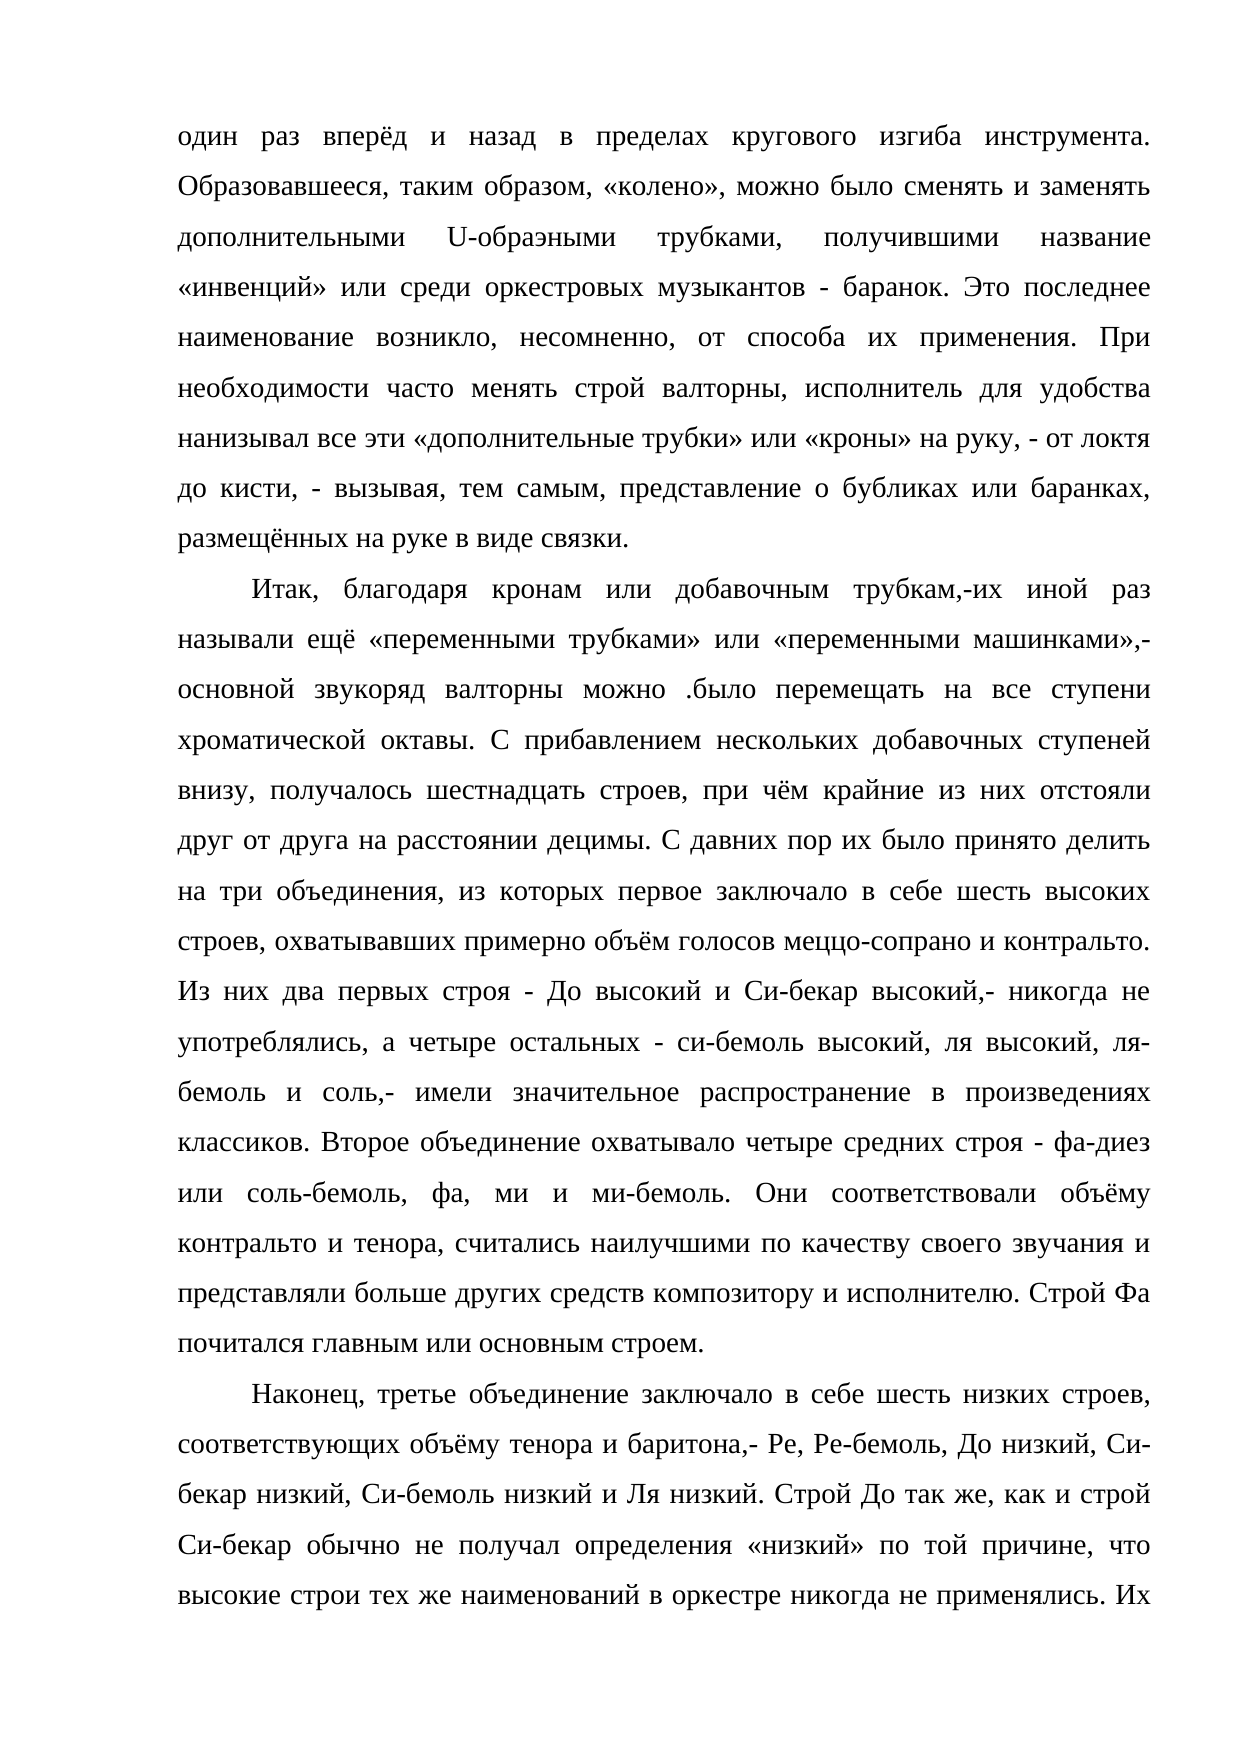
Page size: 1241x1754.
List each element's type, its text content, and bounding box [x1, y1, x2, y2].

text Итак, благодаря кронам или добавочным трубкам,-их иной раз называли ещё «переменными трубками» или «переменными машинками»,-основной звукоряд валторны можно .было перемещать на все ступени хроматической октавы. С прибавлением нескольких добавочных ступеней внизу, получалось шестнадцать строев, при чём крайние из них отстояли друг от друга на расстоянии децимы. С давних пор их было принято делить на три объединения, из которых первое заключало в себе шесть высоких строев, охватывавших примерно объём голосов меццо-сопрано и контральто. Из них два первых строя - До высокий и Си-бекар высокий,- никогда не употреблялись, а четыре остальных - си-бемоль высокий, ля высокий, ля-бемоль и соль,- имели значительное распространение в произведениях классиков. Второе объединение охватывало четыре средних строя - фа-диез или соль-бемоль, фа, ми и ми-бемоль. Они соответствовали объёму контральто и тенора, считались наилучшими по качеству своего звучания и представляли больше других средств композитору и исполнителю. Строй Фа почитался главным или основным строем. [177, 571, 1152, 1359]
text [177, 118, 1152, 554]
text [177, 1376, 1152, 1611]
